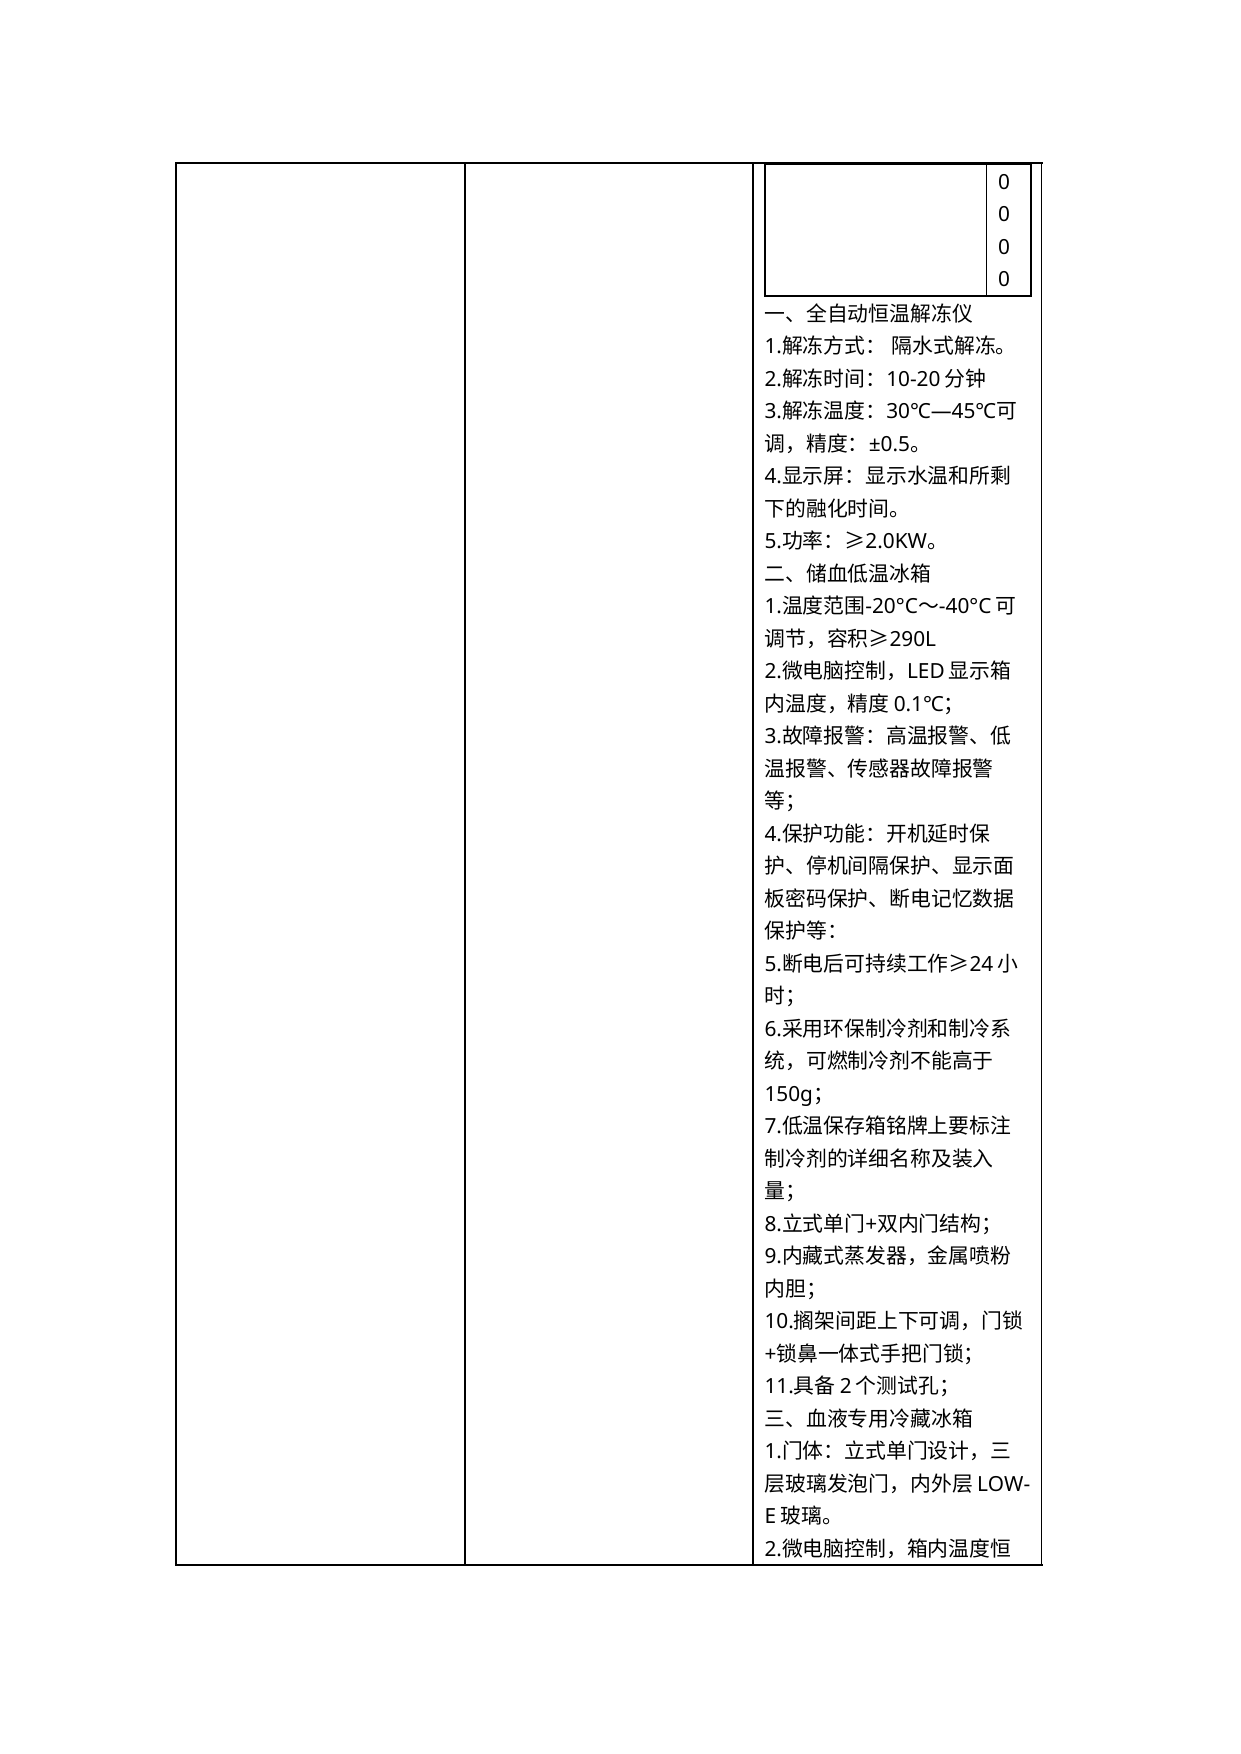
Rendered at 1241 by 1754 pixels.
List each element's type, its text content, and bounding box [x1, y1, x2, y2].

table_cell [754, 164, 1041, 1564]
table_cell 1 [177, 164, 464, 1564]
table_cell [466, 164, 752, 1564]
